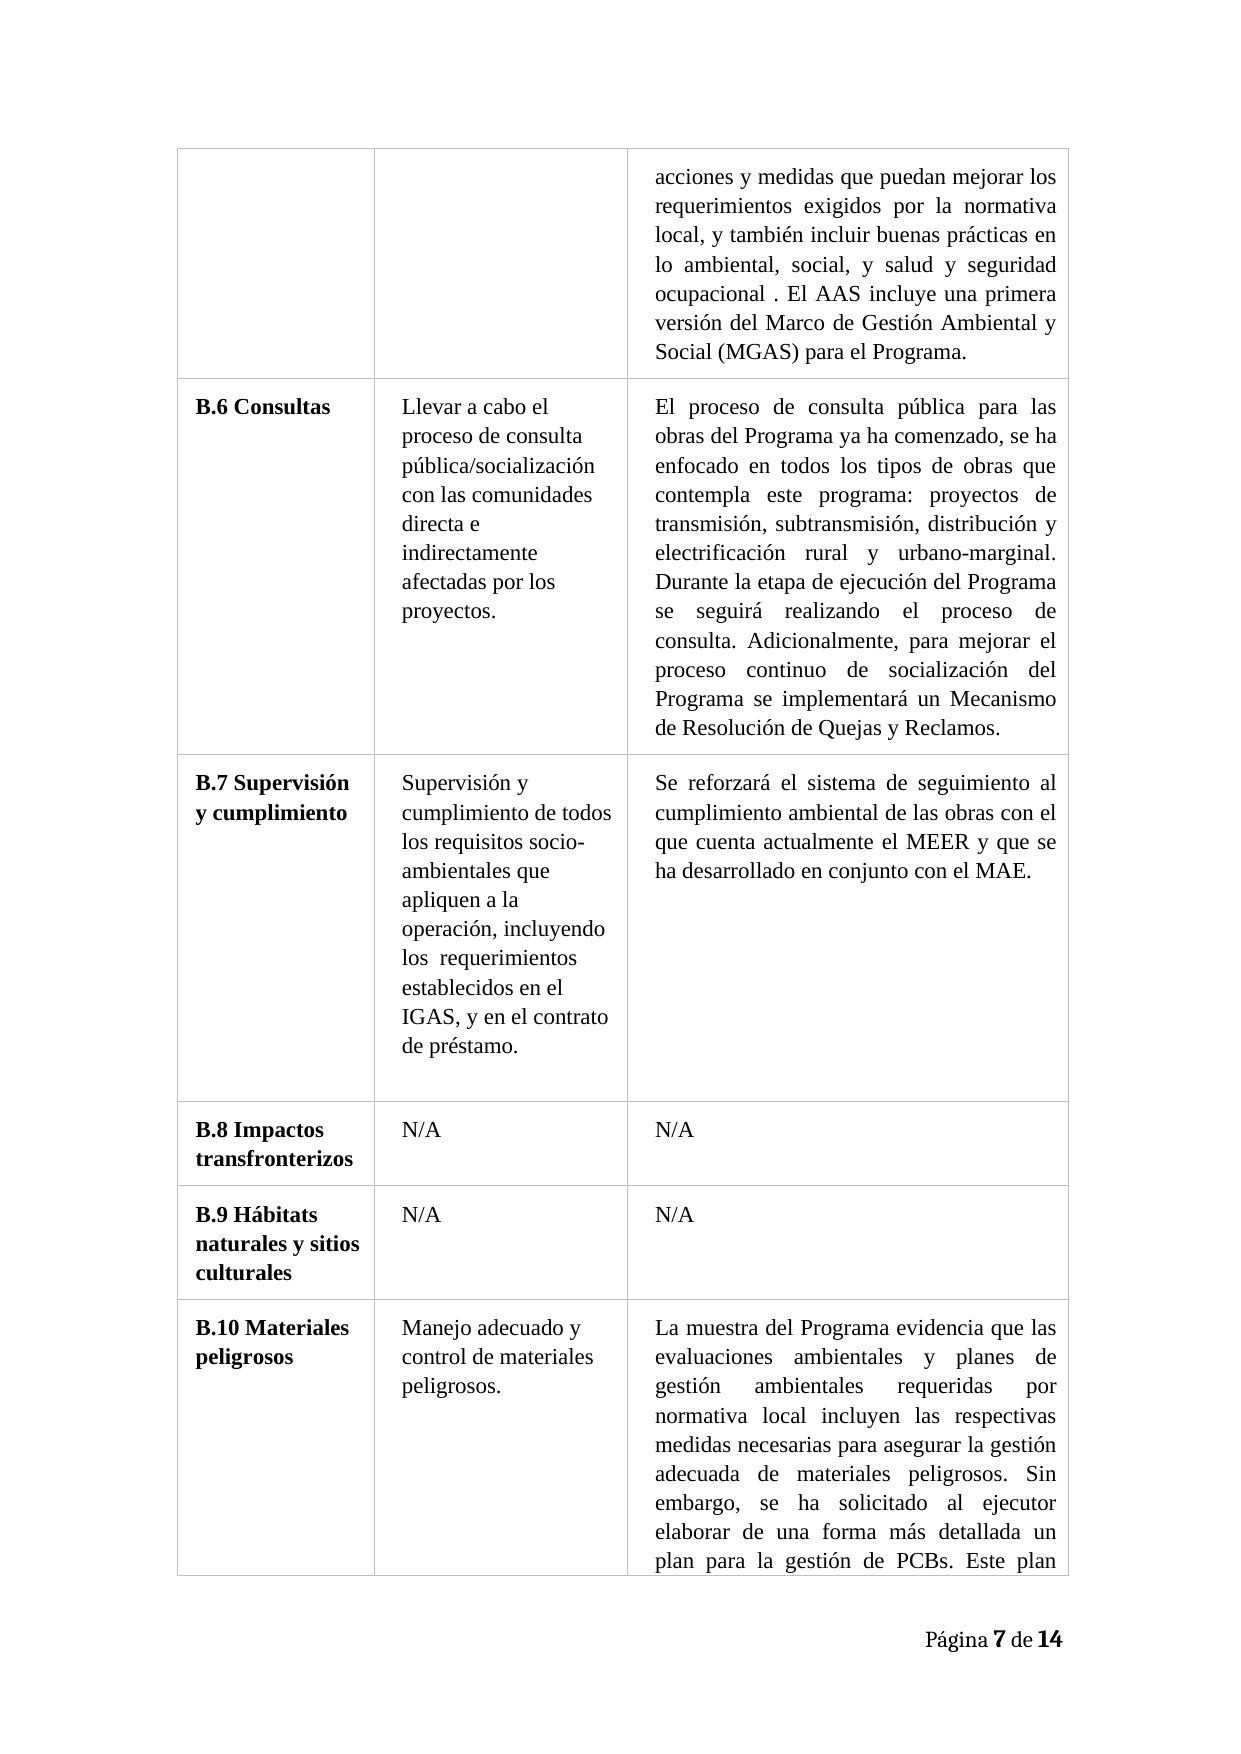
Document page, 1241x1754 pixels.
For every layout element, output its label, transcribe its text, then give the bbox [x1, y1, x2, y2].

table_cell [628, 149, 1068, 378]
table_cell N/A [628, 1186, 1068, 1299]
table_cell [178, 1300, 374, 1575]
table_cell Se reforzará el sistema de seguimiento al cumplimiento ambiental de las obras con el que cuenta actualmente el MEER y que se ha desarrollado en conjunto con el MAE. [628, 755, 1068, 1101]
table_cell B.6 Consultas [178, 379, 374, 754]
table_cell N/A [375, 1102, 627, 1185]
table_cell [628, 1300, 1068, 1575]
table_cell El proceso de consulta pública para las obras del Programa ya ha comenzado, se ha enfocado en todos los tipos de obras que contempla este programa: proyectos de transmisión, subtransmisión, distribución y electrificación rural y urbano-marginal. Durante la etapa de ejecución del Programa se seguirá realizando el proceso de consulta. Adicionalmente, para mejorar el proceso continuo de socialización del Programa se implementará un Mecanismo de Resolución de Quejas y Reclamos. [628, 379, 1068, 754]
table_cell B.9 Hábitats naturales y sitios culturales [178, 1186, 374, 1299]
table_cell N/A [628, 1102, 1068, 1185]
table_cell Supervisión y cumplimiento de todos los requisitos socio-ambientales que apliquen a la operación, incluyendo los requerimientos establecidos en el IGAS, y en el contrato de préstamo. [375, 755, 627, 1101]
table_cell B.7 Supervisión y cumplimiento [178, 755, 374, 1101]
table_cell N/A [375, 1186, 627, 1299]
table_cell B.8 Impactos transfronterizos [178, 1102, 374, 1185]
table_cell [375, 149, 627, 378]
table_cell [178, 149, 374, 378]
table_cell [375, 1300, 627, 1575]
table_cell Llevar a cabo el proceso de consulta pública/socialización con las comunidades directa e indirectamente afectadas por los proyectos. [375, 379, 627, 754]
